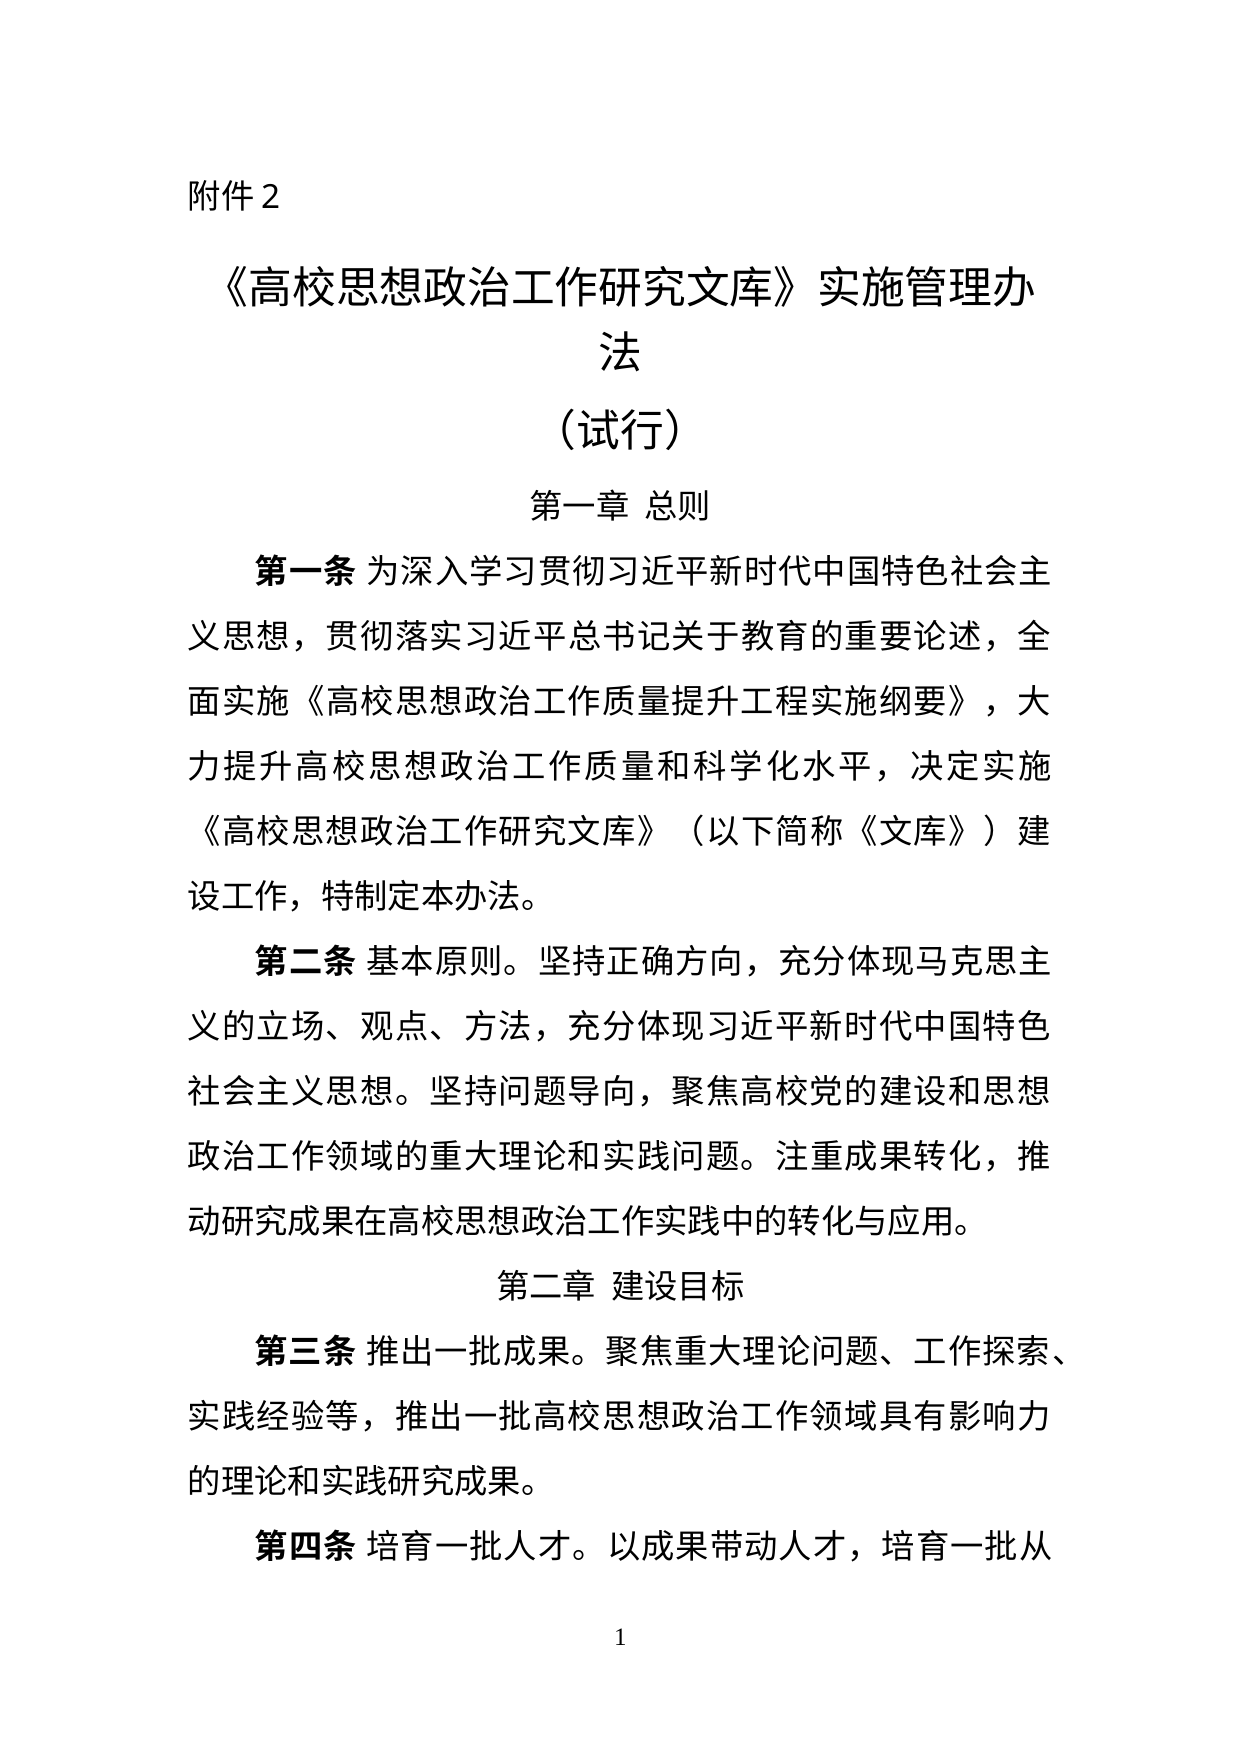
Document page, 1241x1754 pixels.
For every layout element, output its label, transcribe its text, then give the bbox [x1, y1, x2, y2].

text 《高校思想政治工作研究文库》实施管理办法 [187, 252, 1053, 382]
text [187, 1512, 1053, 1577]
text （试行） [187, 394, 1053, 459]
text 第一章 总则 [187, 472, 1053, 537]
text 附件2 [187, 162, 1053, 227]
text 第三条 推出一批成果。聚焦重大理论问题、工作探索、实践经验等，推出一批高校思想政治工作领域具有影响力的理论和实践研究成果。 [187, 1317, 1053, 1512]
text 第二条 基本原则。坚持正确方向，充分体现马克思主义的立场、观点、方法，充分体现习近平新时代中国特色社会主义思想。坚持问题导向，聚焦高校党的建设和思想政治工作领域的重大理论和实践问题。注重成果转化，推动研究成果在高校思想政治工作实践中的转化与应用。 [187, 927, 1053, 1252]
text 第一条 为深入学习贯彻习近平新时代中国特色社会主义思想，贯彻落实习近平总书记关于教育的重要论述，全面实施《高校思想政治工作质量提升工程实施纲要》，大力提升高校思想政治工作质量和科学化水平，决定实施《高校思想政治工作研究文库》（以下简称《文库》）建设工作，特制定本办法。 [187, 537, 1053, 927]
text 第二章 建设目标 [187, 1252, 1053, 1317]
